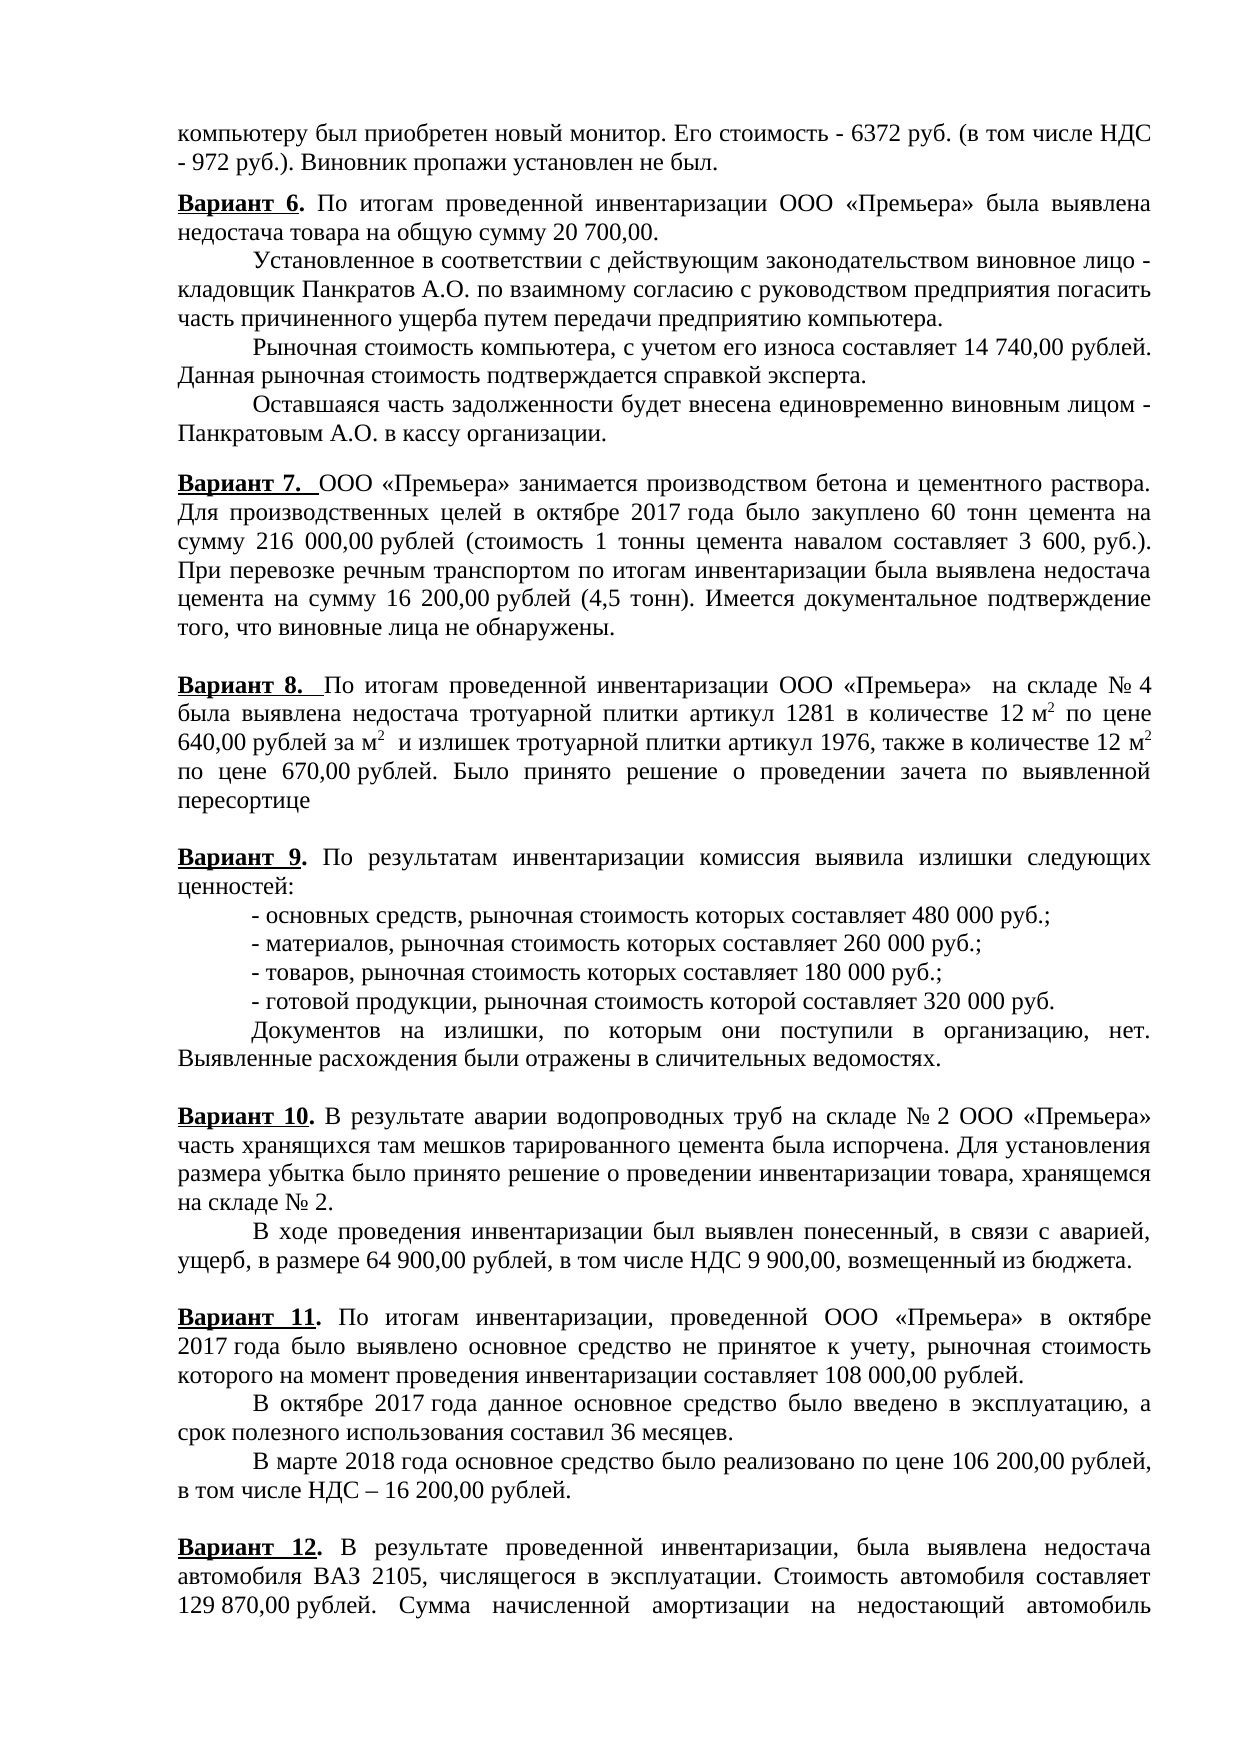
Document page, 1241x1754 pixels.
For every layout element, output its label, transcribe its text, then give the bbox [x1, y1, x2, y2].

text Вариант 10. В результате аварии водопроводных труб на складе № 2 ООО «Премьера» часть хранящихся там мешков тарированного цемента была испорчена. Для установления размера убытка было принято решение о проведении инвентаризации товара, хранящемся на складе № 2. [177, 1101, 1152, 1216]
text - товаров, рыночная стоимость которых составляет 180 000 руб.; [177, 957, 1152, 986]
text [177, 118, 1152, 176]
text Оставшаяся часть задолженности будет внесена единовременно виновным лицом - Панкратовым А.О. в кассу организации. [177, 389, 1152, 447]
text Вариант 7. ООО «Премьера» занимается производством бетона и цементного раствора. Для производственных целей в октябре 2017 года было закуплено 60 тонн цемента на сумму 216 000,00 рублей (стоимость 1 тонны цемента навалом составляет 3 600, руб.). При перевозке речным транспортом по итогам инвентаризации была выявлена недостача цемента на сумму 16 200,00 рублей (4,5 тонн). Имеется документальное подтверждение того, что виновные лица не обнаружены. [177, 468, 1152, 641]
text В марте 2018 года основное средство было реализовано по цене 106 200,00 рублей, в том числе НДС – 16 200,00 рублей. [177, 1446, 1152, 1503]
text Рыночная стоимость компьютера, с учетом его износа составляет 14 740,00 рублей. Данная рыночная стоимость подтверждается справкой эксперта. [177, 332, 1152, 389]
text В ходе проведения инвентаризации был выявлен понесенный, в связи с аварией, ущерб, в размере 64 900,00 рублей, в том числе НДС 9 900,00, возмещенный из бюджета. [177, 1216, 1152, 1273]
text - основных средств, рыночная стоимость которых составляет 480 000 руб.; [177, 900, 1152, 928]
text Установленное в соответствии с действующим законодательством виновное лицо - кладовщик Панкратов А.О. по взаимному согласию с руководством предприятия погасить часть причиненного ущерба путем передачи предприятию компьютера. [177, 246, 1152, 332]
text Вариант 6. По итогам проведенной инвентаризации ООО «Премьера» была выявлена недостача товара на общую сумму 20 700,00. [177, 188, 1152, 246]
text Документов на излишки, по которым они поступили в организацию, нет. Выявленные расхождения были отражены в сличительных ведомостях. [177, 1015, 1152, 1072]
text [177, 1532, 1152, 1618]
text В октябре 2017 года данное основное средство было введено в эксплуатацию, а срок полезного использования составил 36 месяцев. [177, 1388, 1152, 1446]
text Вариант 8. По итогам проведенной инвентаризации ООО «Премьера» на складе № 4 была выявлена недостача тротуарной плитки артикул 1281 в количестве 12 м2 по цене 640,00 рублей за м2 и излишек тротуарной плитки артикул 1976, также в количестве 12 м2 по цене 670,00 рублей. Было принято решение о проведении зачета по выявленной пересортице [177, 670, 1152, 813]
text Вариант 11. По итогам инвентаризации, проведенной ООО «Премьера» в октябре 2017 года было выявлено основное средство не принятое к учету, рыночная стоимость которого на момент проведения инвентаризации составляет 108 000,00 рублей. [177, 1302, 1152, 1388]
text - материалов, рыночная стоимость которых составляет 260 000 руб.; [177, 928, 1152, 957]
text Вариант 9. По результатам инвентаризации комиссия выявила излишки следующих ценностей: [177, 842, 1152, 900]
text - готовой продукции, рыночная стоимость которой составляет 320 000 руб. [177, 986, 1152, 1015]
